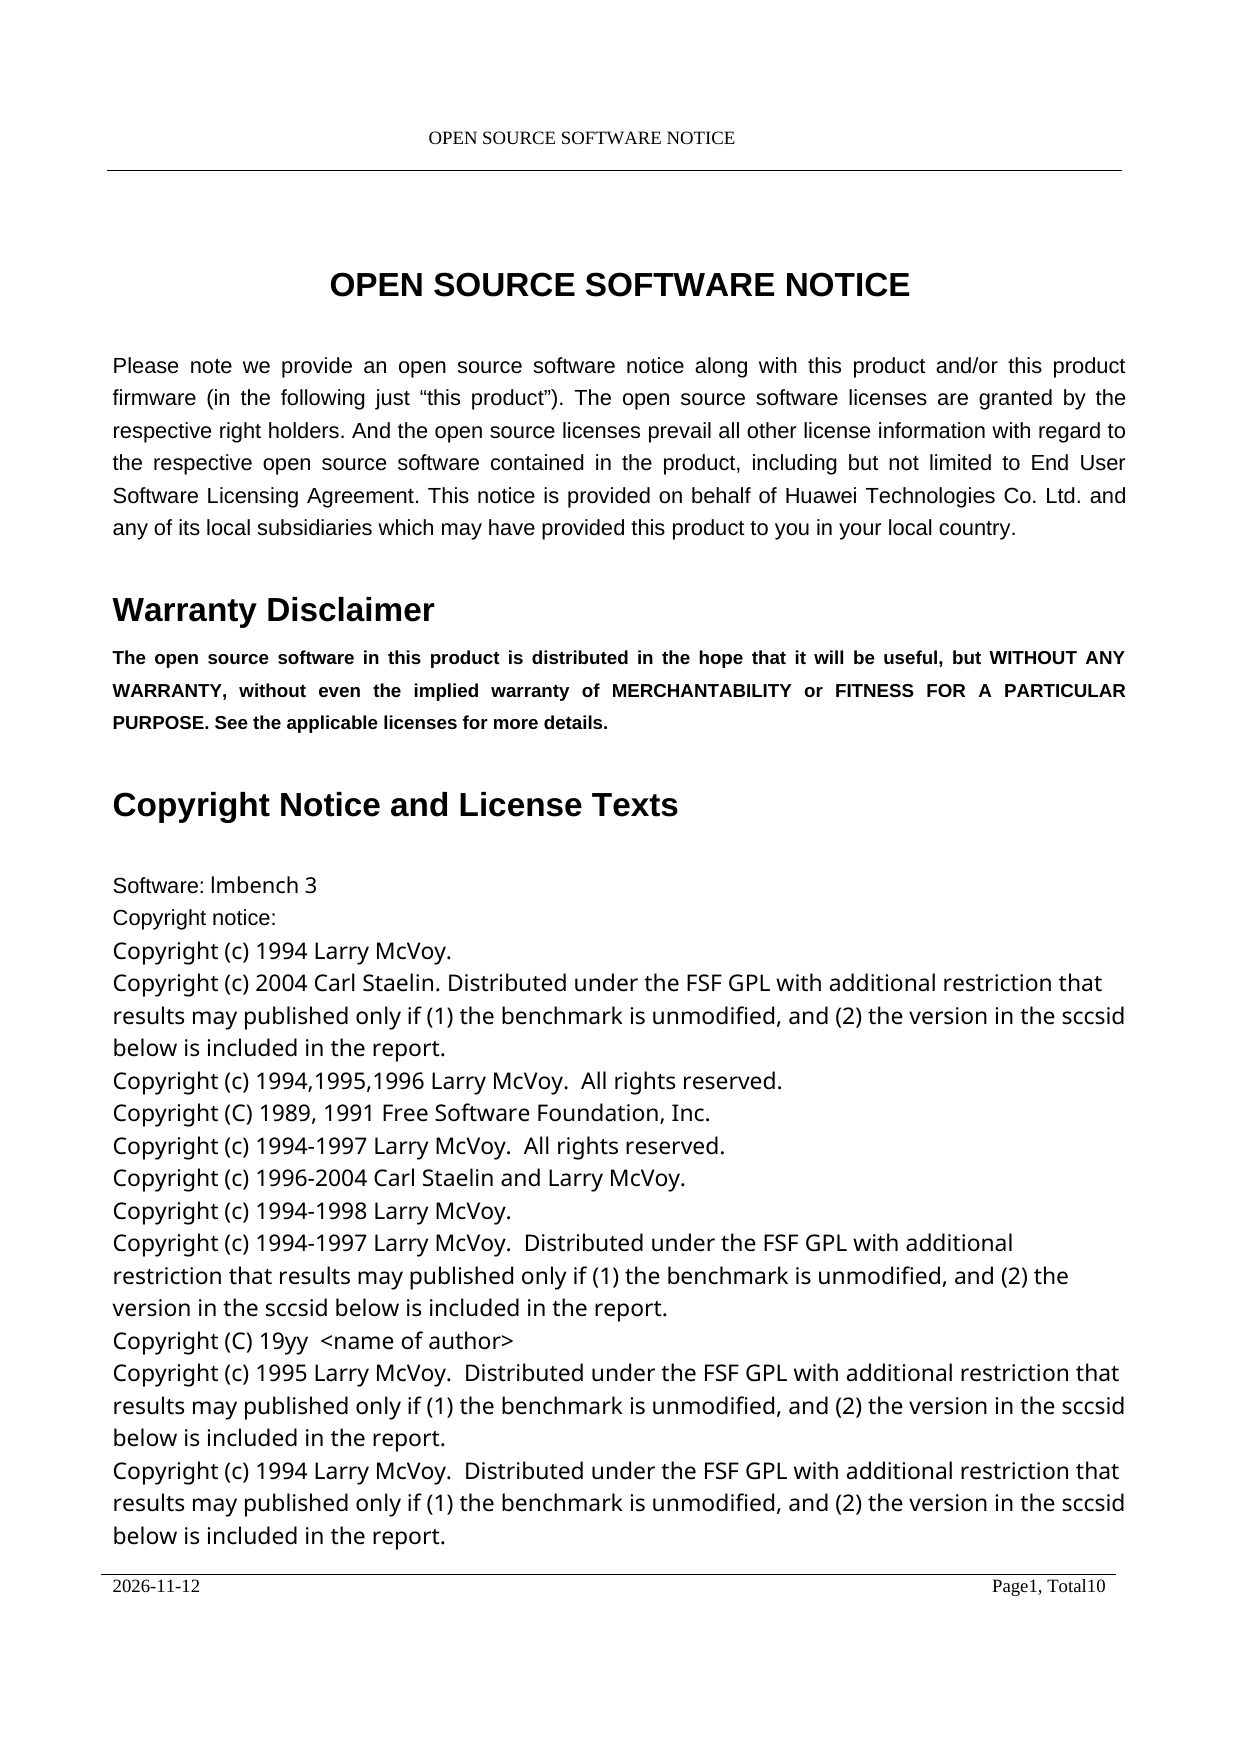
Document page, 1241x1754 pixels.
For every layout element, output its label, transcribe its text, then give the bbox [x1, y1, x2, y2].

text OPEN SOURCE SOFTWARE NOTICE [112, 251, 1128, 316]
text Copyright (c) 2004 Carl Staelin. Distributed under the FSF GPL with additional restriction that results may published only if (1) the benchmark is unmodified, and (2) the version in the sccsid below is included in the report. [112, 966, 1128, 1064]
text Copyright (C) 1989, 1991 Free Software Foundation, Inc. [112, 1096, 1128, 1129]
text Copyright (c) 1994-1997 Larry McVoy. Distributed under the FSF GPL with additional restriction that results may published only if (1) the benchmark is unmodified, and (2) the version in the sccsid below is included in the report. [112, 1226, 1128, 1324]
text Copyright notice: [112, 901, 1128, 934]
text Copyright (c) 1994,1995,1996 Larry McVoy. All rights reserved. [112, 1064, 1128, 1096]
text Copyright (c) 1995 Larry McVoy. Distributed under the FSF GPL with additional restriction that results may published only if (1) the benchmark is unmodified, and (2) the version in the sccsid below is included in the report. [112, 1356, 1128, 1454]
text Copyright (c) 1994-1998 Larry McVoy. [112, 1194, 1128, 1226]
text Copyright (c) 1994 Larry McVoy. [112, 934, 1128, 966]
text Software: lmbench 3 [112, 869, 1128, 901]
text Copyright Notice and License Texts [112, 771, 1128, 836]
text Copyright (c) 1994 Larry McVoy. Distributed under the FSF GPL with additional restriction that results may published only if (1) the benchmark is unmodified, and (2) the version in the sccsid below is included in the report. [112, 1454, 1128, 1551]
text Copyright (C) 19yy <name of author> [112, 1324, 1128, 1356]
text Copyright (c) 1994-1997 Larry McVoy. All rights reserved. [112, 1129, 1128, 1161]
text Please note we provide an open source software notice along with this product and/or this product firmware (in the following just “this product”). The open source software licenses are granted by the respective right holders. And the open source licenses prevail all other license information with regard to the respective open source software contained in the product, including but not limited to End User Software Licensing Agreement. This notice is provided on behalf of Huawei Technologies Co. Ltd. and any of its local subsidiaries which may have provided this product to you in your local country. [112, 349, 1128, 544]
text Copyright (c) 1996-2004 Carl Staelin and Larry McVoy. [112, 1161, 1128, 1194]
text The open source software in this product is distributed in the hope that it will be useful, but WITHOUT ANY WARRANTY, without even the implied warranty of MERCHANTABILITY or FITNESS FOR A PARTICULAR PURPOSE. See the applicable licenses for more details. [112, 641, 1128, 739]
text Warranty Disclaimer [112, 576, 1128, 641]
